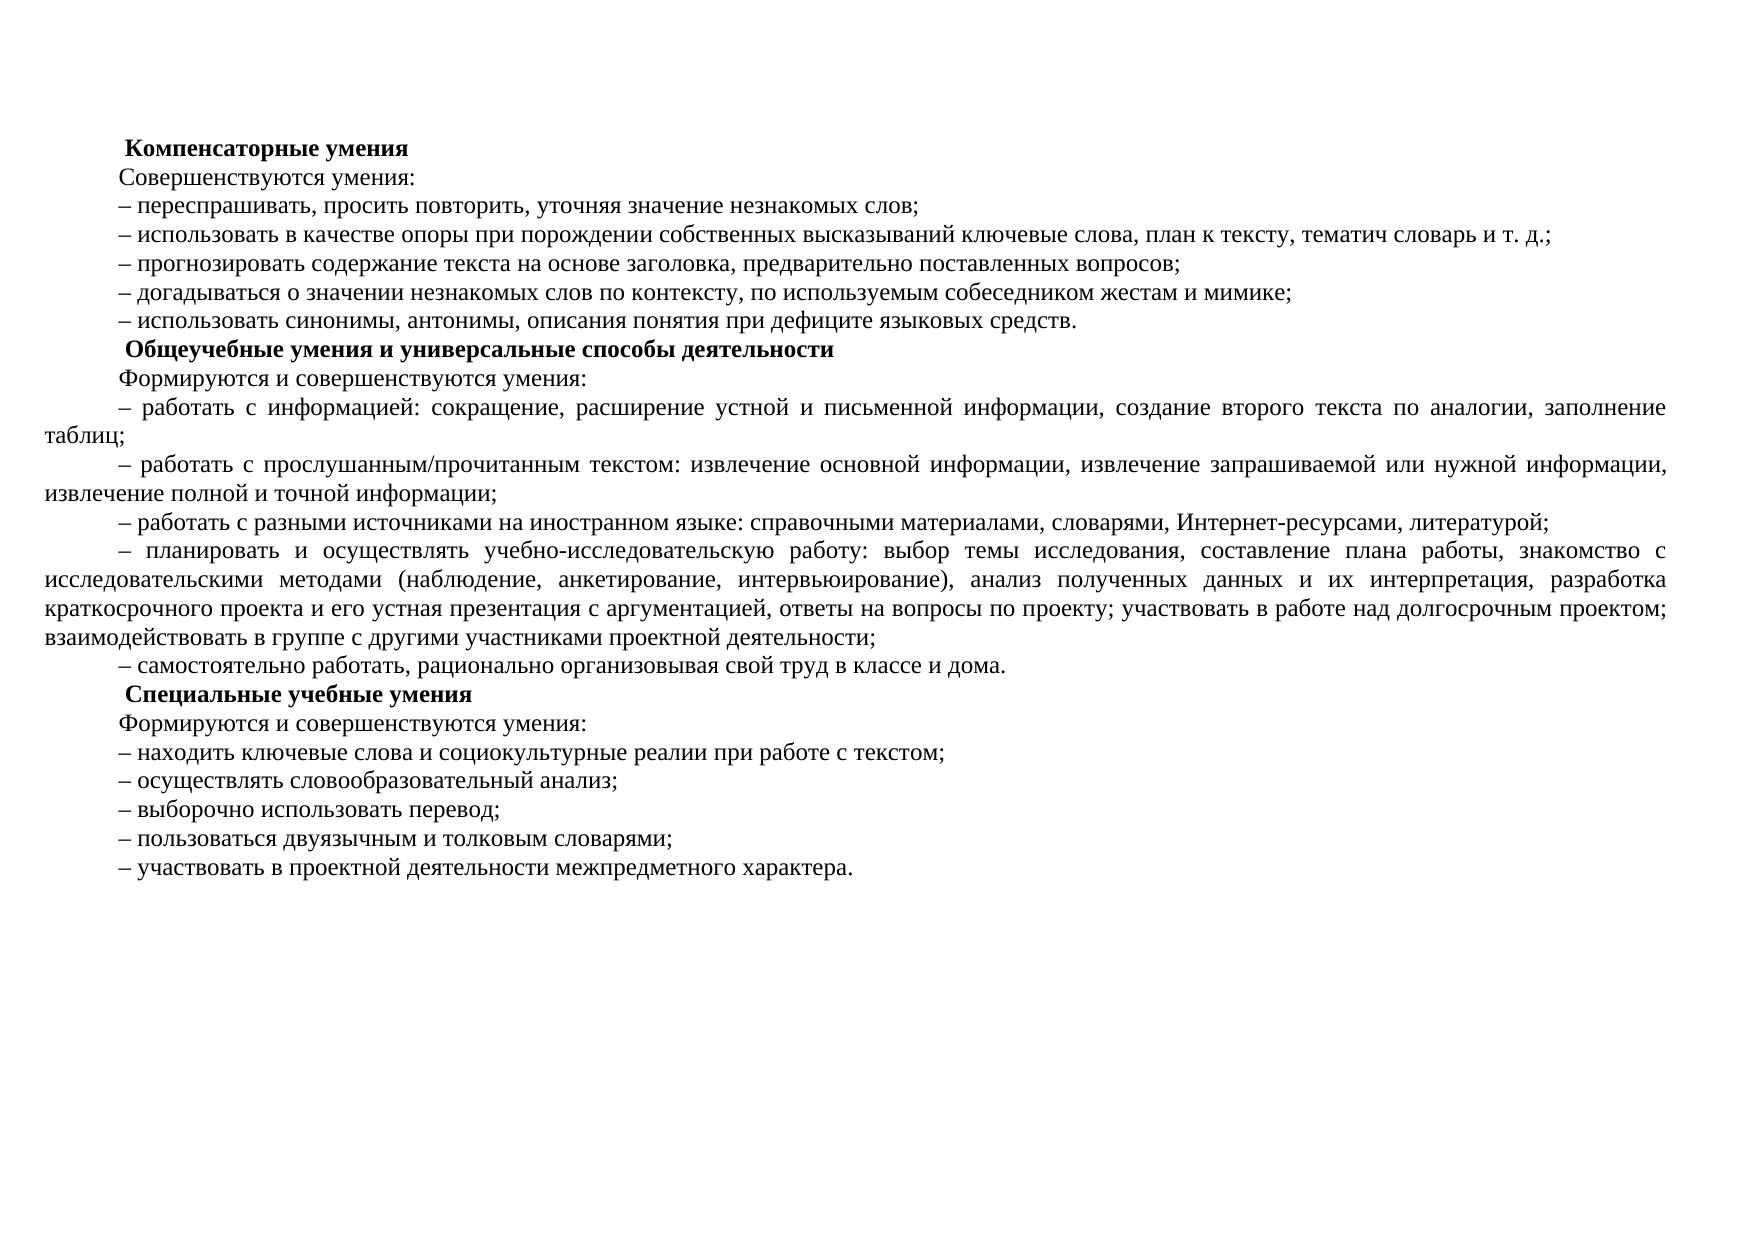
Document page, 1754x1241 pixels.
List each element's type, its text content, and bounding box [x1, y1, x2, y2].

text – использовать синонимы, антонимы, описания понятия при дефиците языковых средств. [44, 305, 1668, 334]
text – осуществлять словообразовательный анализ; [44, 765, 1668, 794]
text – работать с разными источниками на иностранном языке: справочными материалами, словарями, Интернет-ресурсами, литературой; [44, 507, 1668, 535]
text – переспрашивать, просить повторить, уточняя значение незнакомых слов; [44, 190, 1668, 219]
text Совершенствуются умения: [44, 162, 1668, 190]
text – прогнозировать содержание текста на основе заголовка, предварительно поставленных вопросов; [44, 248, 1668, 277]
text – пользоваться двуязычным и толковым словарями; [44, 823, 1668, 852]
text – догадываться о значении незнакомых слов по контексту, по используемым собеседником жестам и мимике; [44, 277, 1668, 305]
text – выборочно использовать перевод; [44, 794, 1668, 823]
text – планировать и осуществлять учебно-исследовательскую работу: выбор темы исследования, составление плана работы, знакомство с исследовательскими методами (наблюдение, анкетирование, интервьюирование), анализ полученных данных и их интерпретация, разработка краткосрочного проекта и его устная презентация с аргументацией, ответы на вопросы по проекту; участвовать в работе над долгосрочным проектом; взаимодействовать в группе с другими участниками проектной деятельности; [44, 535, 1668, 650]
text Компенсаторные умения [44, 133, 1668, 162]
text – работать с информацией: сокращение, расширение устной и письменной информации, создание второго текста по аналогии, заполнение таблиц; [44, 392, 1668, 449]
text – находить ключевые слова и социокультурные реалии при работе с текстом; [44, 737, 1668, 765]
text – работать с прослушанным/прочитанным текстом: извлечение основной информации, извлечение запрашиваемой или нужной информации, извлечение полной и точной информации; [44, 449, 1668, 507]
text Формируются и совершенствуются умения: [44, 708, 1668, 737]
text Специальные учебные умения [44, 679, 1668, 708]
text – участвовать в проектной деятельности межпредметного характера. [44, 852, 1668, 880]
text Общеучебные умения и универсальные способы деятельности [44, 334, 1668, 363]
text – самостоятельно работать, рационально организовывая свой труд в классе и дома. [44, 650, 1668, 679]
text – использовать в качестве опоры при порождении собственных высказываний ключевые слова, план к тексту, тематич словарь и т. д.; [44, 219, 1668, 248]
text Формируются и совершенствуются умения: [44, 363, 1668, 392]
